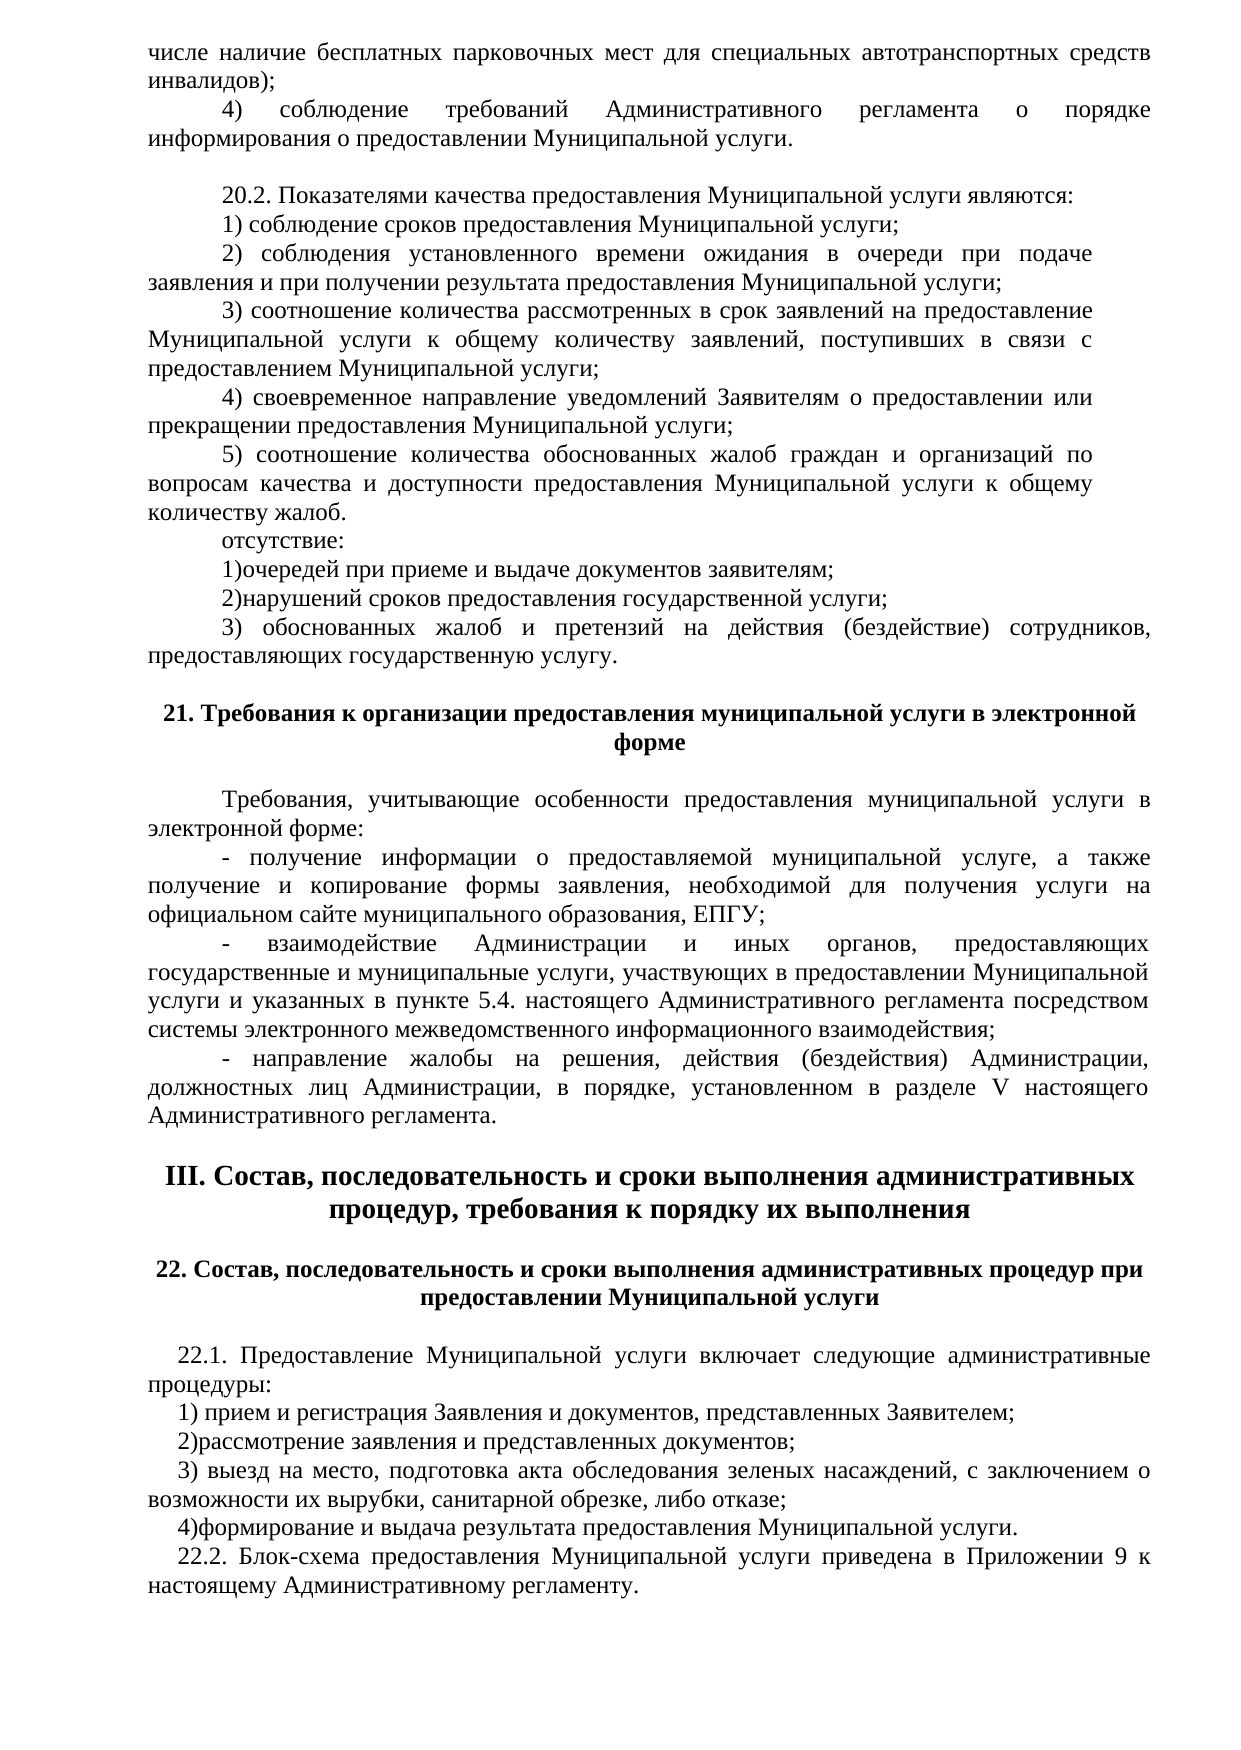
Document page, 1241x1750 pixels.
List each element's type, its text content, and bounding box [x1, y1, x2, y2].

text 4) своевременное направление уведомлений Заявителям о предоставлении или прекращении предоставления Муниципальной услуги; [148, 382, 1093, 439]
text 4)формирование и выдача результата предоставления Муниципальной услуги. [148, 1512, 1152, 1541]
text 3) соотношение количества рассмотренных в срок заявлений на предоставление Муниципальной услуги к общему количеству заявлений, поступивших в связи с предоставлением Муниципальной услуги; [148, 295, 1093, 382]
text III. Состав, последовательность и сроки выполнения административных процедур, требования к порядку их выполнения [148, 1158, 1152, 1225]
text 2) соблюдения установленного времени ожидания в очереди при подаче заявления и при получении результата предоставления Муниципальной услуги; [148, 238, 1093, 295]
text отсутствие: [148, 525, 1152, 554]
text 5) соотношение количества обоснованных жалоб граждан и организаций по вопросам качества и доступности предоставления Муниципальной услуги к общему количеству жалоб. [148, 439, 1093, 525]
text 3) выезд на место, подготовка акта обследования зеленых насаждений, с заключением о возможности их вырубки, санитарной обрезке, либо отказе; [148, 1455, 1152, 1512]
text 4) соблюдение требований Административного регламента о порядке информирования о предоставлении Муниципальной услуги. [148, 94, 1152, 152]
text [148, 37, 1152, 94]
text 2)нарушений сроков предоставления государственной услуги; [148, 583, 1152, 612]
text 21. Требования к организации предоставления муниципальной услуги в электронной форме [148, 698, 1152, 755]
text 20.2. Показателями качества предоставления Муниципальной услуги являются: [148, 180, 1093, 209]
text 22.2. Блок-схема предоставления Муниципальной услуги приведена в Приложении 9 к настоящему Административному регламенту. [148, 1541, 1152, 1599]
text Требования, учитывающие особенности предоставления муниципальной услуги в электронной форме: [148, 784, 1152, 842]
text 1) соблюдение сроков предоставления Муниципальной услуги; [148, 209, 1093, 238]
text 1)очередей при приеме и выдаче документов заявителям; [148, 554, 1152, 583]
text 1) прием и регистрация Заявления и документов, представленных Заявителем; [148, 1397, 1152, 1426]
text 3) обоснованных жалоб и претензий на действия (бездействие) сотрудников, предоставляющих государственную услугу. [148, 612, 1152, 669]
text 2)рассмотрение заявления и представленных документов; [148, 1426, 1152, 1455]
text 22. Состав, последовательность и сроки выполнения административных процедур при предоставлении Муниципальной услуги [148, 1254, 1152, 1311]
text - взаимодействие Администрации и иных органов, предоставляющих государственные и муниципальные услуги, участвующих в предоставлении Муниципальной услуги и указанных в пункте 5.4. настоящего Административного регламента посредством системы электронного межведомственного информационного взаимодействия; [148, 928, 1149, 1043]
text - направление жалобы на решения, действия (бездействия) Администрации, должностных лиц Администрации, в порядке, установленном в разделе V настоящего Административного регламента. [148, 1043, 1149, 1129]
text - получение информации о предоставляемой муниципальной услуге, а также получение и копирование формы заявления, необходимой для получения услуги на официальном сайте муниципального образования, ЕПГУ; [148, 842, 1152, 928]
text 22.1. Предоставление Муниципальной услуги включает следующие административные процедуры: [148, 1340, 1152, 1397]
